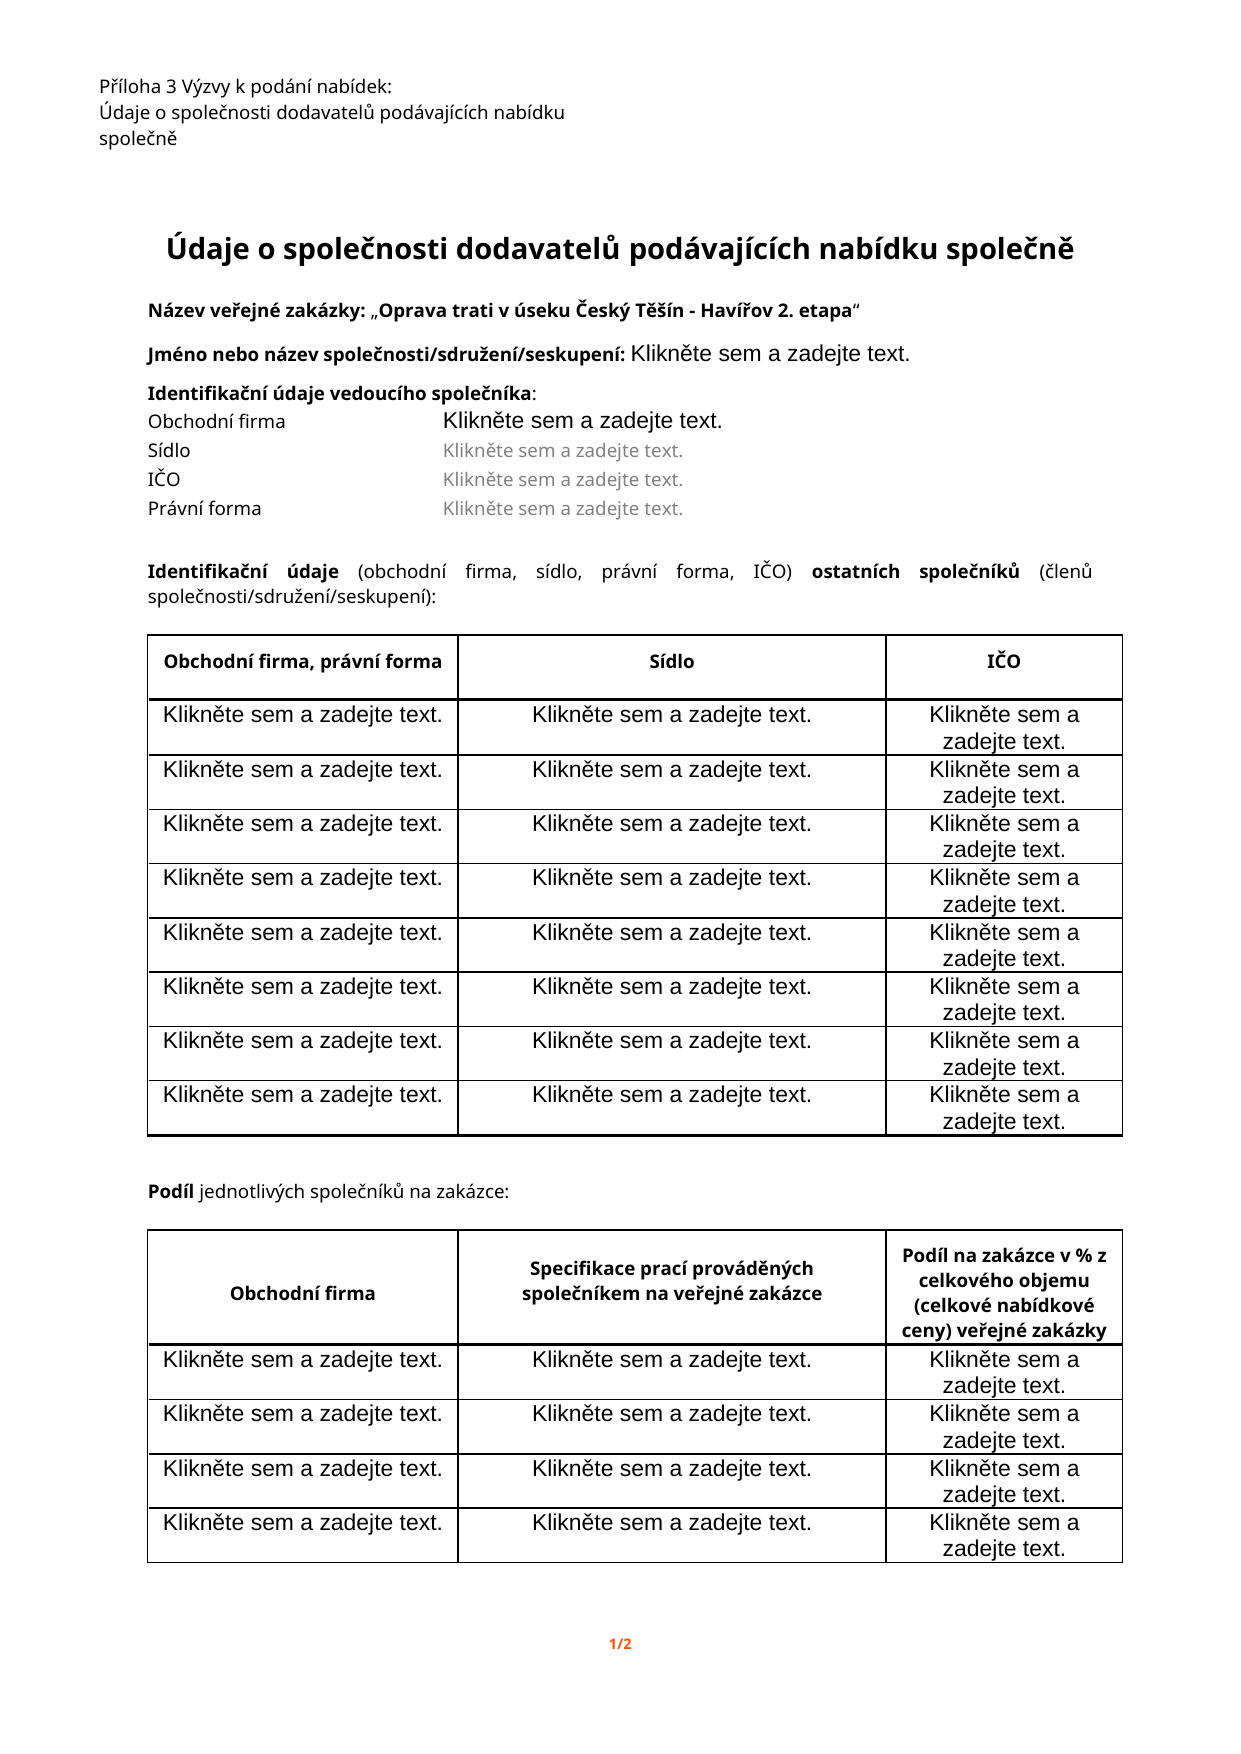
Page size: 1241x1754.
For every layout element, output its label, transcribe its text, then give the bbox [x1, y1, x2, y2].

text Obchodní firma [148, 405, 1093, 434]
table_header Podíl na zakázce v % z celkového objemu (celkové nabídkové ceny) veřejné zakázky [887, 1231, 1122, 1343]
text Identifikační údaje vedoucího společníka: [148, 380, 1093, 405]
table_header Obchodní firma, právní forma [148, 636, 457, 698]
text Jméno nebo název společnosti/sdružení/seskupení: [148, 336, 1093, 367]
text Název veřejné zakázky: „Oprava trati v úseku Český Těšín - Havířov 2. etapa“ [148, 293, 1093, 324]
text IČO [148, 463, 1093, 492]
text Právní forma [148, 492, 1093, 521]
table_header Sídlo [459, 636, 885, 698]
table_header IČO [887, 636, 1122, 698]
text Identifikační údaje (obchodní firma, sídlo, právní forma, IČO) ostatních společníků (členů společnosti/sdružení/seskupení): [148, 559, 1093, 609]
table_header Specifikace prací prováděných společníkem na veřejné zakázce [459, 1231, 885, 1343]
title Údaje o společnosti dodavatelů podávajících nabídku společně [148, 228, 1093, 268]
text Sídlo [148, 434, 1093, 463]
table_header Obchodní firma [148, 1231, 457, 1343]
text Podíl jednotlivých společníků na zakázce: [148, 1179, 1093, 1229]
